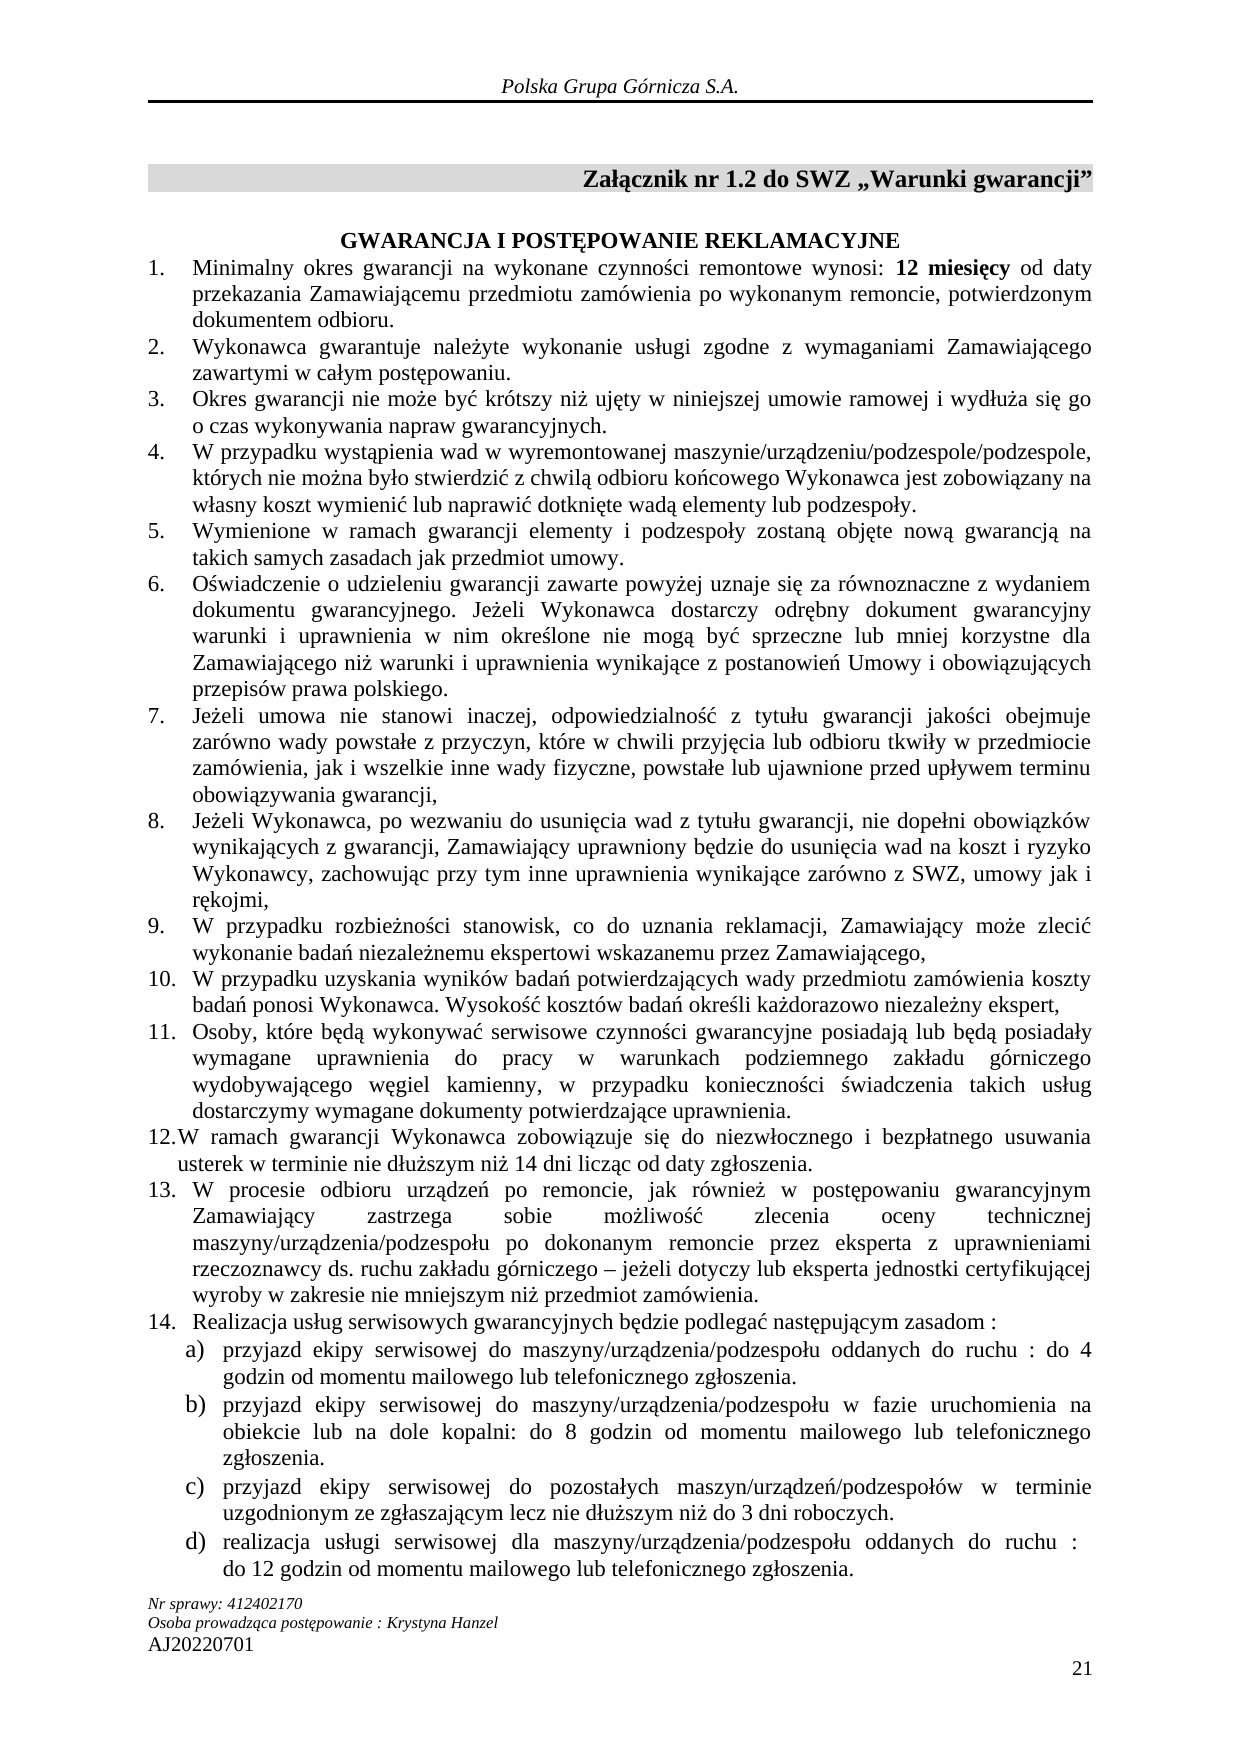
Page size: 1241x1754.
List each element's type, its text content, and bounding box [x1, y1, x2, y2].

list W procesie odbioru urządzeń po remoncie, jak również w postępowaniu gwarancyjnym Zamawiający zastrzega sobie możliwość zlecenia oceny technicznej maszyny/urządzenia/podzespołu po dokonanym remoncie przez eksperta z uprawnieniami rzeczoznawcy ds. ruchu zakładu górniczego – jeżeli dotyczy lub eksperta jednostki certyfikującej wyroby w zakresie nie mniejszym niż przedmiot zamówienia. [148, 1176, 1093, 1308]
list Wymienione w ramach gwarancji elementy i podzespoły zostaną objęte nową gwarancją na takich samych zasadach jak przedmiot umowy. [148, 517, 1093, 570]
list W przypadku uzyskania wyników badań potwierdzających wady przedmiotu zamówienia koszty badań ponosi Wykonawca. Wysokość kosztów badań określi każdorazowo niezależny ekspert, [148, 965, 1093, 1018]
list Minimalny okres gwarancji na wykonane czynności remontowe wynosi: 12 miesięcy od daty przekazania Zamawiającemu przedmiotu zamówienia po wykonanym remoncie, potwierdzonym dokumentem odbioru. [148, 254, 1093, 333]
list Realizacja usług serwisowych gwarancyjnych będzie podlegać następującym zasadom : [148, 1308, 1093, 1334]
list przyjazd ekipy serwisowej do maszyny/urządzenia/podzespołu oddanych do ruchu : do 4 godzin od momentu mailowego lub telefonicznego zgłoszenia. [185, 1334, 1093, 1389]
list Osoby, które będą wykonywać serwisowe czynności gwarancyjne posiadają lub będą posiadały wymagane uprawnienia do pracy w warunkach podziemnego zakładu górniczego wydobywającego węgiel kamienny, w przypadku konieczności świadczenia takich usług dostarczymy wymagane dokumenty potwierdzające uprawnienia. [148, 1018, 1093, 1123]
list przyjazd ekipy serwisowej do pozostałych maszyn/urządzeń/podzespołów w terminie uzgodnionym ze zgłaszającym lecz nie dłuższym niż do 3 dni roboczych. [185, 1471, 1093, 1526]
text GWARANCJA I POSTĘPOWANIE REKLAMACYJNE [148, 227, 1093, 254]
list Okres gwarancji nie może być krótszy niż ujęty w niniejszej umowie ramowej i wydłuża się go o czas wykonywania napraw gwarancyjnych. [148, 385, 1093, 438]
list Jeżeli Wykonawca, po wezwaniu do usunięcia wad z tytułu gwarancji, nie dopełni obowiązków wynikających z gwarancji, Zamawiający uprawniony będzie do usunięcia wad na koszt i ryzyko Wykonawcy, zachowując przy tym inne uprawnienia wynikające zarówno z SWZ, umowy jak i rękojmi, [148, 807, 1093, 912]
list W przypadku rozbieżności stanowisk, co do uznania reklamacji, Zamawiający może zlecić wykonanie badań niezależnemu ekspertowi wskazanemu przez Zamawiającego, [148, 912, 1093, 965]
list Wykonawca gwarantuje należyte wykonanie usługi zgodne z wymaganiami Zamawiającego zawartymi w całym postępowaniu. [148, 333, 1093, 385]
list Oświadczenie o udzieleniu gwarancji zawarte powyżej uznaje się za równoznaczne z wydaniem dokumentu gwarancyjnego. Jeżeli Wykonawca dostarczy odrębny dokument gwarancyjny warunki i uprawnienia w nim określone nie mogą być sprzeczne lub mniej korzystne dla Zamawiającego niż warunki i uprawnienia wynikające z postanowień Umowy i obowiązujących przepisów prawa polskiego. [148, 570, 1093, 702]
list W ramach gwarancji Wykonawca zobowiązuje się do niezwłocznego i bezpłatnego usuwania usterek w terminie nie dłuższym niż 14 dni licząc od daty zgłoszenia. [148, 1123, 1093, 1176]
subtitle Załącznik nr 1.2 do SWZ „Warunki gwarancji” [148, 164, 1093, 192]
list Jeżeli umowa nie stanowi inaczej, odpowiedzialność z tytułu gwarancji jakości obejmuje zarówno wady powstałe z przyczyn, które w chwili przyjęcia lub odbioru tkwiły w przedmiocie zamówienia, jak i wszelkie inne wady fizyczne, powstałe lub ujawnione przed upływem terminu obowiązywania gwarancji, [148, 702, 1093, 807]
list realizacja usługi serwisowej dla maszyny/urządzenia/podzespołu oddanych do ruchu : do 12 godzin od momentu mailowego lub telefonicznego zgłoszenia. [185, 1526, 1093, 1581]
list przyjazd ekipy serwisowej do maszyny/urządzenia/podzespołu w fazie uruchomienia na obiekcie lub na dole kopalni: do 8 godzin od momentu mailowego lub telefonicznego zgłoszenia. [185, 1389, 1093, 1471]
list W przypadku wystąpienia wad w wyremontowanej maszynie/urządzeniu/podzespole/podzespole, których nie można było stwierdzić z chwilą odbioru końcowego Wykonawca jest zobowiązany na własny koszt wymienić lub naprawić dotknięte wadą elementy lub podzespoły. [148, 438, 1093, 517]
